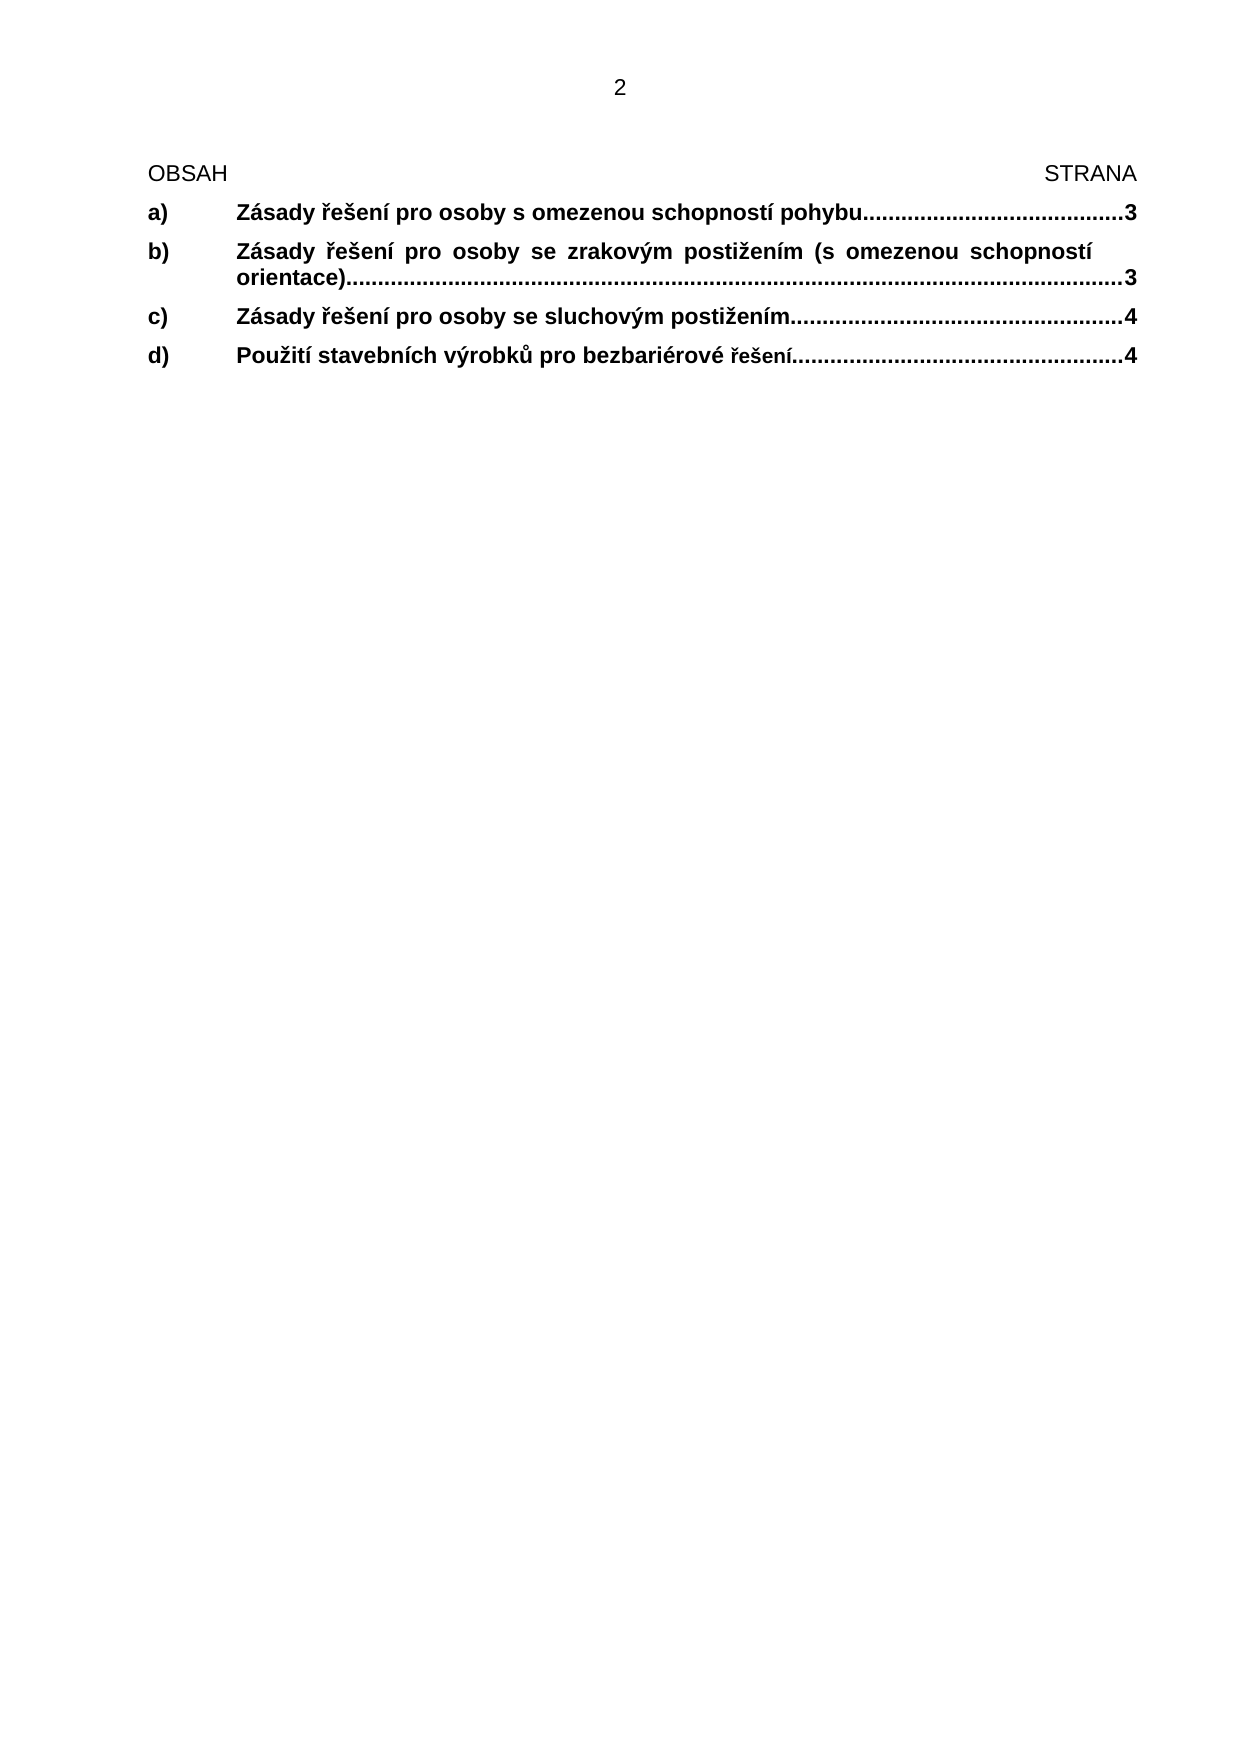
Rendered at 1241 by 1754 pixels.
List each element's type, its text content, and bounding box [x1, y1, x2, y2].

text c) Zásady řešení pro osoby se sluchovým postižením 4 [148, 303, 1093, 329]
text b) Zásady řešení pro osoby se zrakovým postižením (s omezenou schopností orientace) 3 [148, 238, 1093, 291]
text a) Zásady řešení pro osoby s omezenou schopností pohybu 3 [148, 199, 1093, 225]
text d) Použití stavebních výrobků pro bezbariérové řešení 4 [148, 342, 1093, 368]
text OBSAH STRANA [148, 160, 1093, 186]
